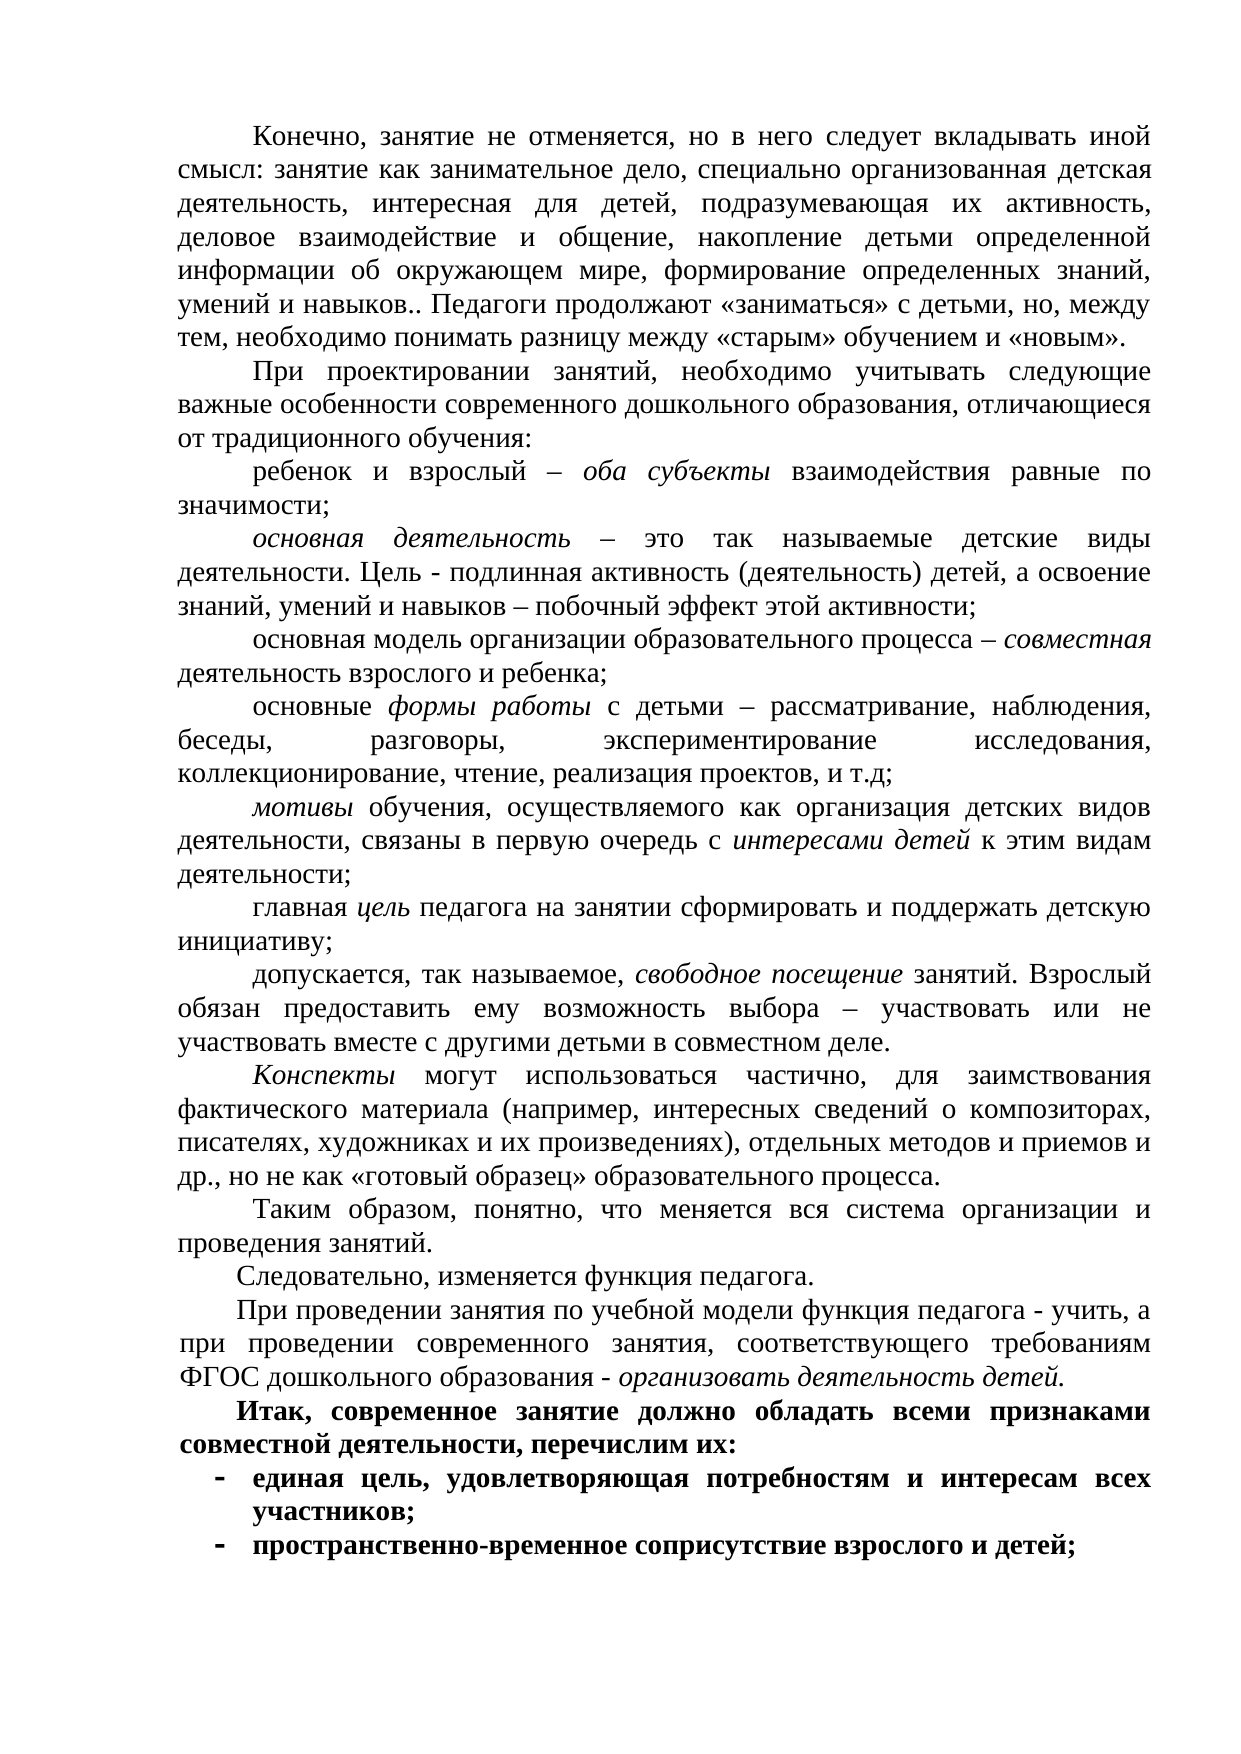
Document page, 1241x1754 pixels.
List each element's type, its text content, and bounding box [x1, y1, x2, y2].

text основная модель организации образовательного процесса – совместная деятельность взрослого и ребенка; [177, 621, 1152, 688]
text При проведении занятия по учебной модели функция педагога - учить, а при проведении современного занятия, соответствующего требованиям ФГОС дошкольного образования - организовать деятельность детей. [179, 1292, 1152, 1393]
text основные формы работы с детьми – рассматривание, наблюдения, беседы, разговоры, экспериментирование исследования, коллекционирование, чтение, реализация проектов, и т.д; [177, 688, 1152, 789]
text главная цель педагога на занятии сформировать и поддержать детскую инициативу; [177, 889, 1152, 957]
text допускается, так называемое, свободное посещение занятий. Взрослый обязан предоставить ему возможность выбора – участвовать или не участвовать вместе с другими детьми в совместном деле. [177, 957, 1152, 1057]
text ребенок и взрослый – оба субъекты взаимодействия равные по значимости; [177, 453, 1152, 521]
list единая цель, удовлетворяющая потребностям и интересам всех участников; [215, 1460, 1152, 1527]
text мотивы обучения, осуществляемого как организация детских видов деятельности, связаны в первую очередь с интересами детей к этим видам деятельности; [177, 789, 1152, 889]
text Следовательно, изменяется функция педагога. [179, 1258, 1152, 1292]
list пространственно-временное соприсутствие взрослого и детей; [215, 1527, 1152, 1561]
text Конечно, занятие не отменяется, но в него следует вкладывать иной смысл: занятие как занимательное дело, специально организованная детская деятельность, интересная для детей, подразумевающая их активность, деловое взаимодействие и общение, накопление детьми определенной информации об окружающем мире, формирование определенных знаний, умений и навыков.. Педагоги продолжают «заниматься» с детьми, но, между тем, необходимо понимать разницу между «старым» обучением и «новым». [177, 118, 1152, 353]
text Итак, современное занятие должно обладать всеми признаками совместной деятельности, перечислим их: [179, 1393, 1152, 1460]
text При проектировании занятий, необходимо учитывать следующие важные особенности современного дошкольного образования, отличающиеся от традиционного обучения: [177, 353, 1152, 453]
text основная деятельность – это так называемые детские виды деятельности. Цель - подлинная активность (деятельность) детей, а освоение знаний, умений и навыков – побочный эффект этой активности; [177, 521, 1152, 621]
text Таким образом, понятно, что меняется вся система организации и проведения занятий. [177, 1191, 1152, 1258]
text Конспекты могут использоваться частично, для заимствования фактического материала (например, интересных сведений о композиторах, писателях, художниках и их произведениях), отдельных методов и приемов и др., но не как «готовый образец» образовательного процесса. [177, 1057, 1152, 1191]
